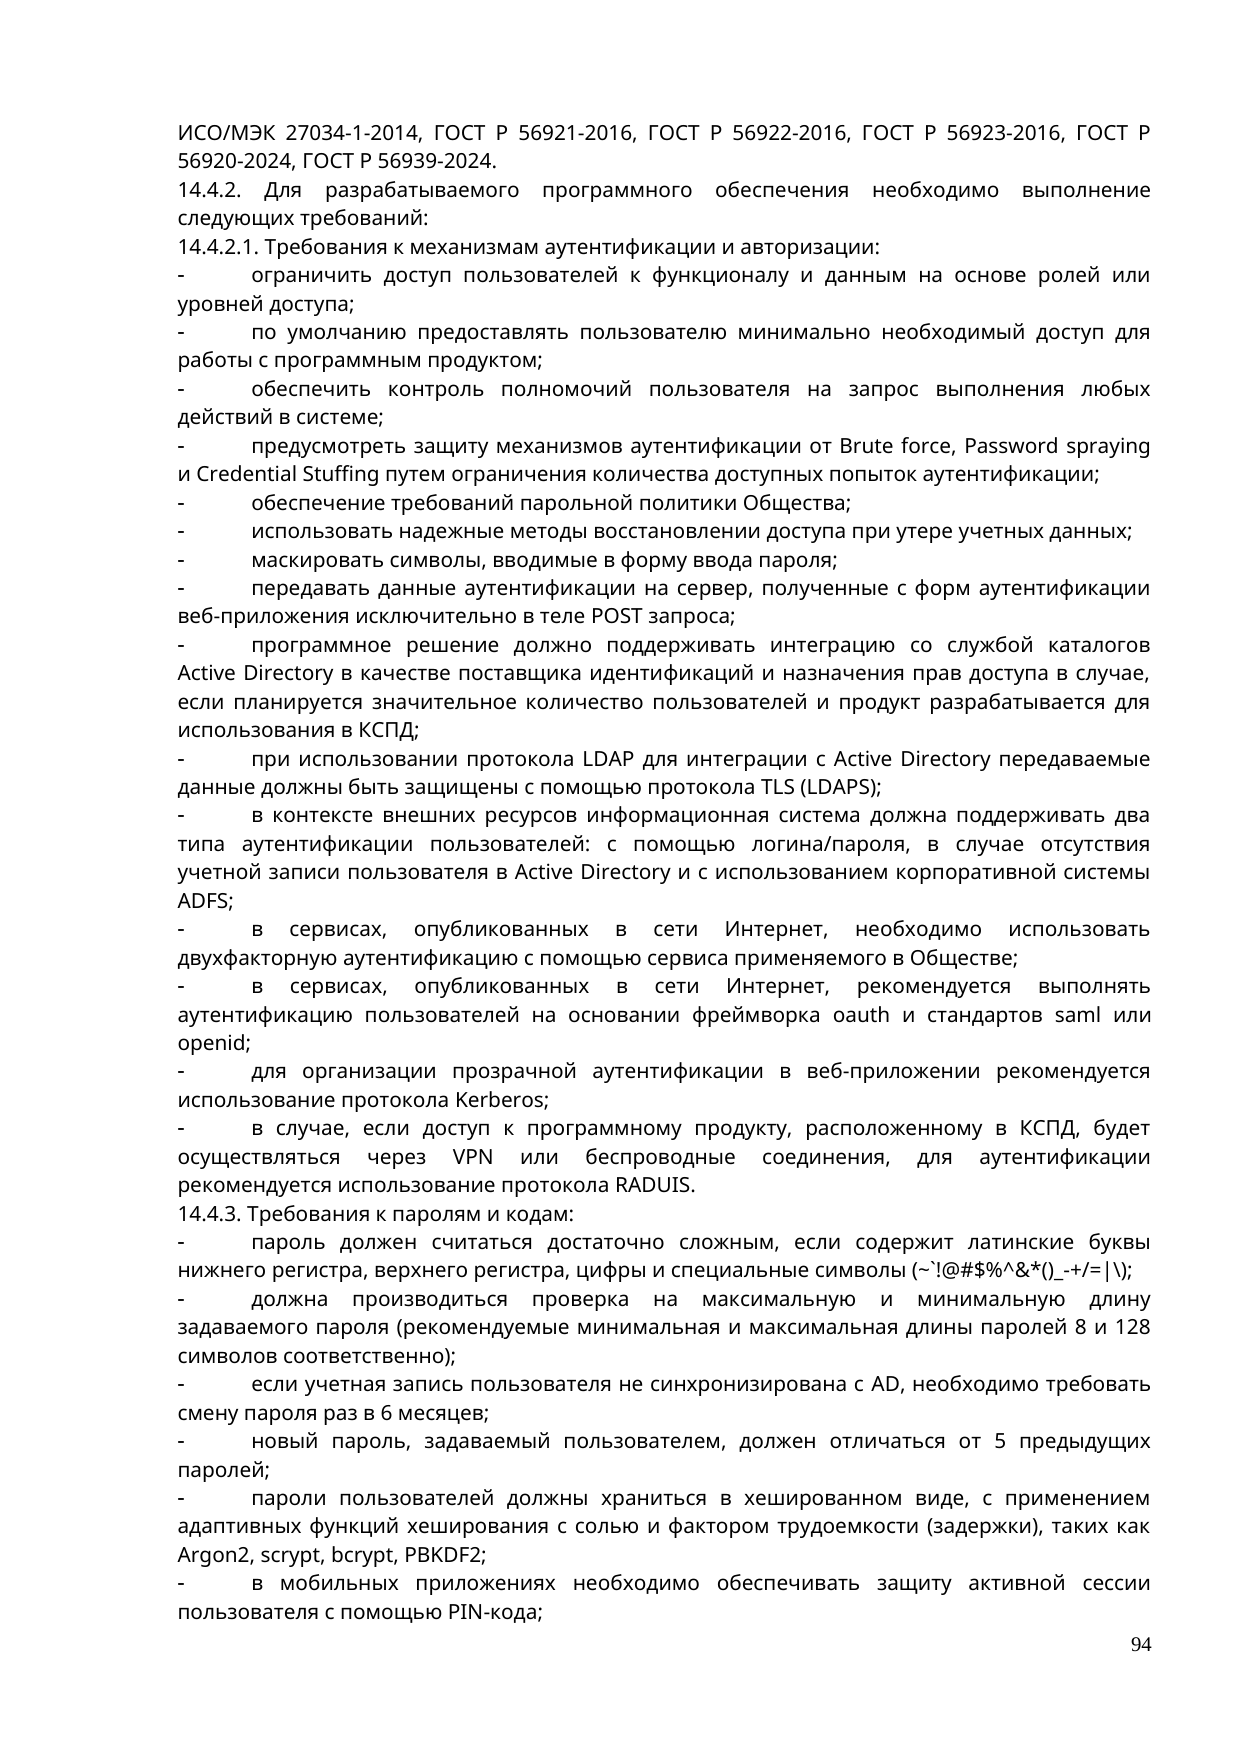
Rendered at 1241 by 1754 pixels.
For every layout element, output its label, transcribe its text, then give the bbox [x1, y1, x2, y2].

list передавать данные аутентификации на сервер, полученные с форм аутентификации веб-приложения исключительно в теле POST запроса; [177, 573, 1152, 630]
list пароль должен считаться достаточно сложным, если содержит латинские буквы нижнего регистра, верхнего регистра, цифры и специальные символы (~`!@#$%^&*()_-+/=|\); [177, 1227, 1152, 1284]
text 14.4.3. Требования к паролям и кодам: [177, 1199, 1152, 1227]
text 14.4.2. Для разрабатываемого программного обеспечения необходимо выполнение следующих требований: [177, 175, 1152, 232]
list пароли пользователей должны храниться в хешированном виде, с применением адаптивных функций хеширования с солью и фактором трудоемкости (задержки), таких как Argon2, scrypt, bcrypt, PBKDF2; [177, 1483, 1152, 1568]
list обеспечить контроль полномочий пользователя на запрос выполнения любых действий в системе; [177, 374, 1152, 431]
list предусмотреть защиту механизмов аутентификации от Brute force, Password spraying и Credential Stuffing путем ограничения количества доступных попыток аутентификации; [177, 431, 1152, 488]
list в сервисах, опубликованных в сети Интернет, рекомендуется выполнять аутентификацию пользователей на основании фреймворка oauth и стандартов saml или openid; [177, 971, 1152, 1057]
list при использовании протокола LDAP для интеграции с Active Directory передаваемые данные должны быть защищены с помощью протокола TLS (LDAPS); [177, 744, 1152, 801]
list использовать надежные методы восстановлении доступа при утере учетных данных; [177, 516, 1152, 545]
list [177, 118, 1152, 175]
list должна производиться проверка на максимальную и минимальную длину задаваемого пароля (рекомендуемые минимальная и максимальная длины паролей 8 и 128 символов соответственно); [177, 1284, 1152, 1369]
list если учетная запись пользователя не синхронизирована с AD, необходимо требовать смену пароля раз в 6 месяцев; [177, 1369, 1152, 1426]
list ограничить доступ пользователей к функционалу и данным на основе ролей или уровней доступа; [177, 260, 1152, 317]
list в случае, если доступ к программному продукту, расположенному в КСПД, будет осуществляться через VPN или беспроводные соединения, для аутентификации рекомендуется использование протокола RADUIS. [177, 1113, 1152, 1199]
list в контексте внешних ресурсов информационная система должна поддерживать два типа аутентификации пользователей: с помощью логина/пароля, в случае отсутствия учетной записи пользователя в Active Directory и с использованием корпоративной системы ADFS; [177, 801, 1152, 914]
list для организации прозрачной аутентификации в веб-приложении рекомендуется использование протокола Kerberos; [177, 1057, 1152, 1113]
list обеспечение требований парольной политики Общества; [177, 488, 1152, 516]
list программное решение должно поддерживать интеграцию со службой каталогов Active Directory в качестве поставщика идентификаций и назначения прав доступа в случае, если планируется значительное количество пользователей и продукт разрабатывается для использования в КСПД; [177, 630, 1152, 744]
list маскировать символы, вводимые в форму ввода пароля; [177, 545, 1152, 573]
list в мобильных приложениях необходимо обеспечивать защиту активной сессии пользователя с помощью PIN-кода; [177, 1568, 1152, 1625]
list в сервисах, опубликованных в сети Интернет, необходимо использовать двухфакторную аутентификацию с помощью сервиса применяемого в Обществе; [177, 914, 1152, 971]
list по умолчанию предоставлять пользователю минимально необходимый доступ для работы с программным продуктом; [177, 317, 1152, 374]
list новый пароль, задаваемый пользователем, должен отличаться от 5 предыдущих паролей; [177, 1426, 1152, 1483]
text 14.4.2.1. Требования к механизмам аутентификации и авторизации: [177, 232, 1152, 260]
